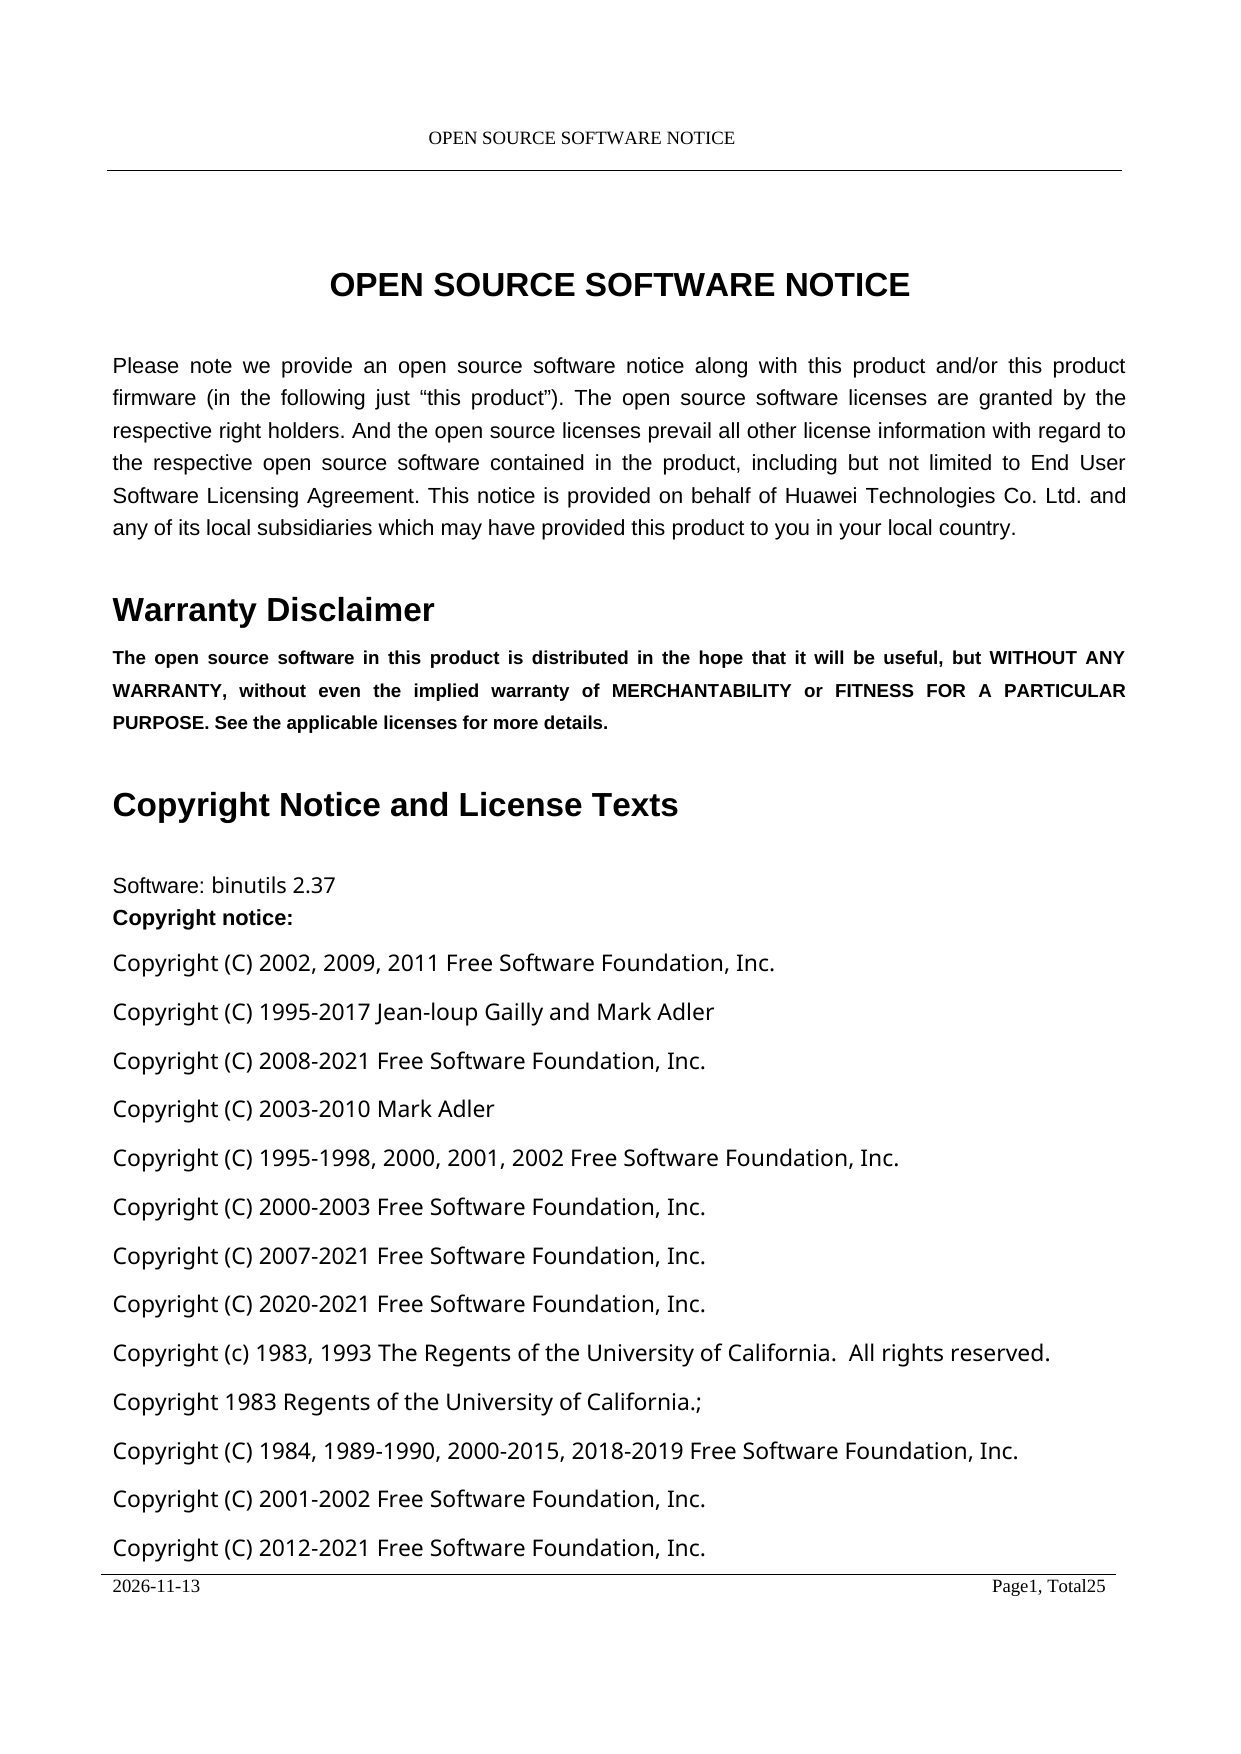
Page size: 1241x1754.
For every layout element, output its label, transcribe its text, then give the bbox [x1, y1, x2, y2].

text Copyright notice: [112, 901, 1128, 934]
text Copyright Notice and License Texts [112, 771, 1128, 836]
text OPEN SOURCE SOFTWARE NOTICE [112, 251, 1128, 316]
text Warranty Disclaimer [112, 576, 1128, 641]
text Software: binutils 2.37 [112, 869, 1128, 901]
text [112, 947, 1128, 1564]
text Please note we provide an open source software notice along with this product and/or this product firmware (in the following just “this product”). The open source software licenses are granted by the respective right holders. And the open source licenses prevail all other license information with regard to the respective open source software contained in the product, including but not limited to End User Software Licensing Agreement. This notice is provided on behalf of Huawei Technologies Co. Ltd. and any of its local subsidiaries which may have provided this product to you in your local country. [112, 349, 1128, 544]
text The open source software in this product is distributed in the hope that it will be useful, but WITHOUT ANY WARRANTY, without even the implied warranty of MERCHANTABILITY or FITNESS FOR A PARTICULAR PURPOSE. See the applicable licenses for more details. [112, 641, 1128, 739]
